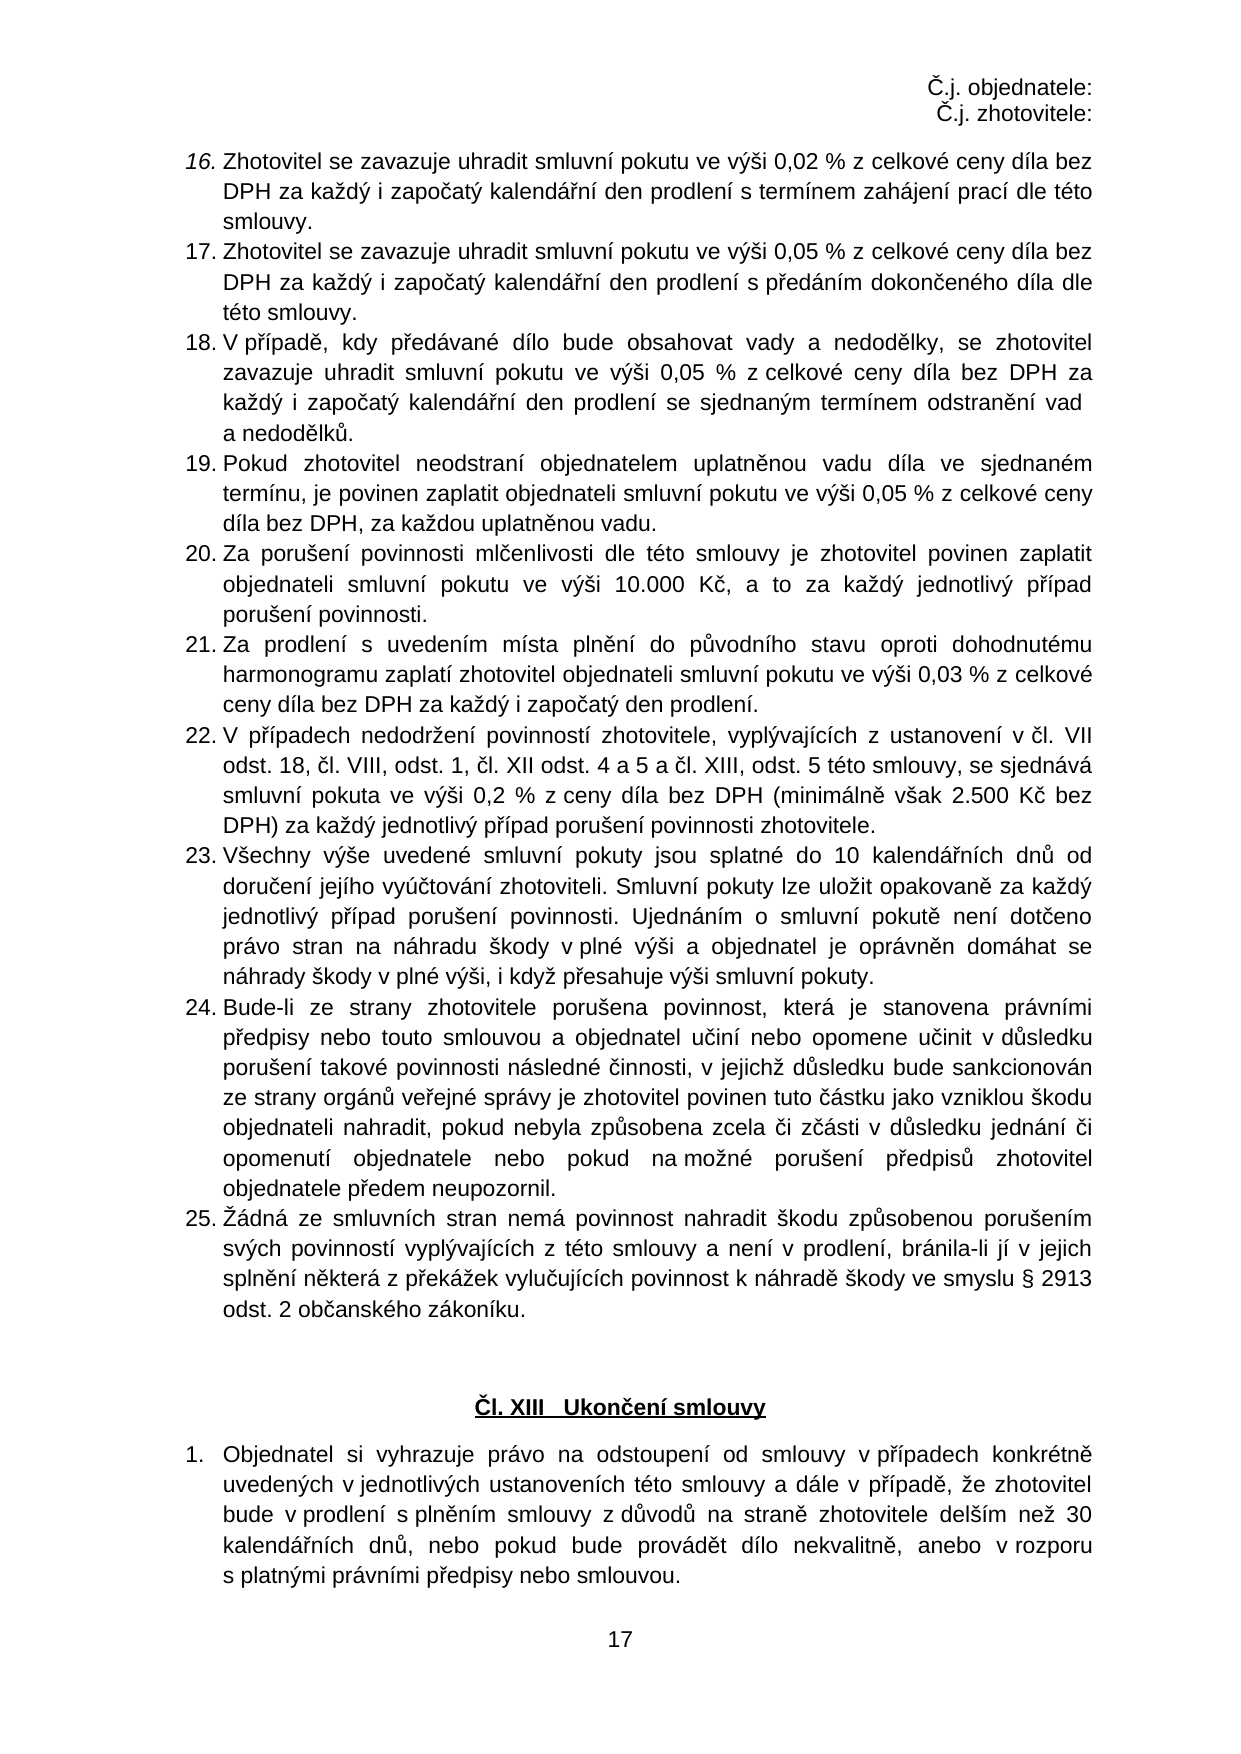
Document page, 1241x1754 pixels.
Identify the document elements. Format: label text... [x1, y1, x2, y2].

list Žádná ze smluvních stran nemá povinnost nahradit škodu způsobenou porušením svých povinností vyplývajících z této smlouvy a není v prodlení, bránila-li jí v jejich splnění některá z překážek vylučujících povinnost k náhradě škody ve smyslu § 2913 odst. 2 občanského zákoníku. [185, 1205, 1093, 1322]
list Bude-li ze strany zhotovitele porušena povinnost, která je stanovena právními předpisy nebo touto smlouvou a objednatel učiní nebo opomene učinit v důsledku porušení takové povinnosti následné činnosti, v jejichž důsledku bude sankcionován ze strany orgánů veřejné správy je zhotovitel povinen tuto částku jako vzniklou škodu objednateli nahradit, pokud nebyla způsobena zcela či zčásti v důsledku jednání či opomenutí objednatele nebo pokud na možné porušení předpisů zhotovitel objednatele předem neupozornil. [185, 993, 1093, 1201]
list Zhotovitel se zavazuje uhradit smluvní pokutu ve výši 0,02 % z celkové ceny díla bez DPH za každý i započatý kalendářní den prodlení s termínem zahájení prací dle této smlouvy. [185, 148, 1093, 234]
text Čl. XIII Ukončení smlouvy [148, 1394, 1093, 1420]
list Pokud zhotovitel neodstraní objednatelem uplatněnou vadu díla ve sjednaném termínu, je povinen zaplatit objednateli smluvní pokutu ve výši 0,05 % z celkové ceny díla bez DPH, za každou uplatněnou vadu. [185, 450, 1093, 536]
list Zhotovitel se zavazuje uhradit smluvní pokutu ve výši 0,05 % z celkové ceny díla bez DPH za každý i započatý kalendářní den prodlení s předáním dokončeného díla dle této smlouvy. [185, 238, 1093, 325]
list Objednatel si vyhrazuje právo na odstoupení od smlouvy v případech konkrétně uvedených v jednotlivých ustanoveních této smlouvy a dále v případě, že zhotovitel bude v prodlení s plněním smlouvy z důvodů na straně zhotovitele delším než 30 kalendářních dnů, nebo pokud bude provádět dílo nekvalitně, anebo v rozporu s platnými právními předpisy nebo smlouvou. [185, 1441, 1093, 1588]
list Všechny výše uvedené smluvní pokuty jsou splatné do 10 kalendářních dnů od doručení jejího vyúčtování zhotoviteli. Smluvní pokuty lze uložit opakovaně za každý jednotlivý případ porušení povinnosti. Ujednáním o smluvní pokutě není dotčeno právo stran na náhradu škody v plné výši a objednatel je oprávněn domáhat se náhrady škody v plné výši, i když přesahuje výši smluvní pokuty. [185, 842, 1093, 989]
list V případě, kdy předávané dílo bude obsahovat vady a nedodělky, se zhotovitel zavazuje uhradit smluvní pokutu ve výši 0,05 % z celkové ceny díla bez DPH za každý i započatý kalendářní den prodlení se sjednaným termínem odstranění vad a nedodělků. [185, 329, 1093, 446]
list Za porušení povinnosti mlčenlivosti dle této smlouvy je zhotovitel povinen zaplatit objednateli smluvní pokutu ve výši 10.000 Kč, a to za každý jednotlivý případ porušení povinnosti. [185, 540, 1093, 627]
list V případech nedodržení povinností zhotovitele, vyplývajících z ustanovení v čl. VII odst. 18, čl. VIII, odst. 1, čl. XII odst. 4 a 5 a čl. XIII, odst. 5 této smlouvy, se sjednává smluvní pokuta ve výši 0,2 % z ceny díla bez DPH (minimálně však 2.500 Kč bez DPH) za každý jednotlivý případ porušení povinnosti zhotovitele. [185, 722, 1093, 838]
list Za prodlení s uvedením místa plnění do původního stavu oproti dohodnutému harmonogramu zaplatí zhotovitel objednateli smluvní pokutu ve výši 0,03 % z celkové ceny díla bez DPH za každý i započatý den prodlení. [185, 631, 1093, 718]
